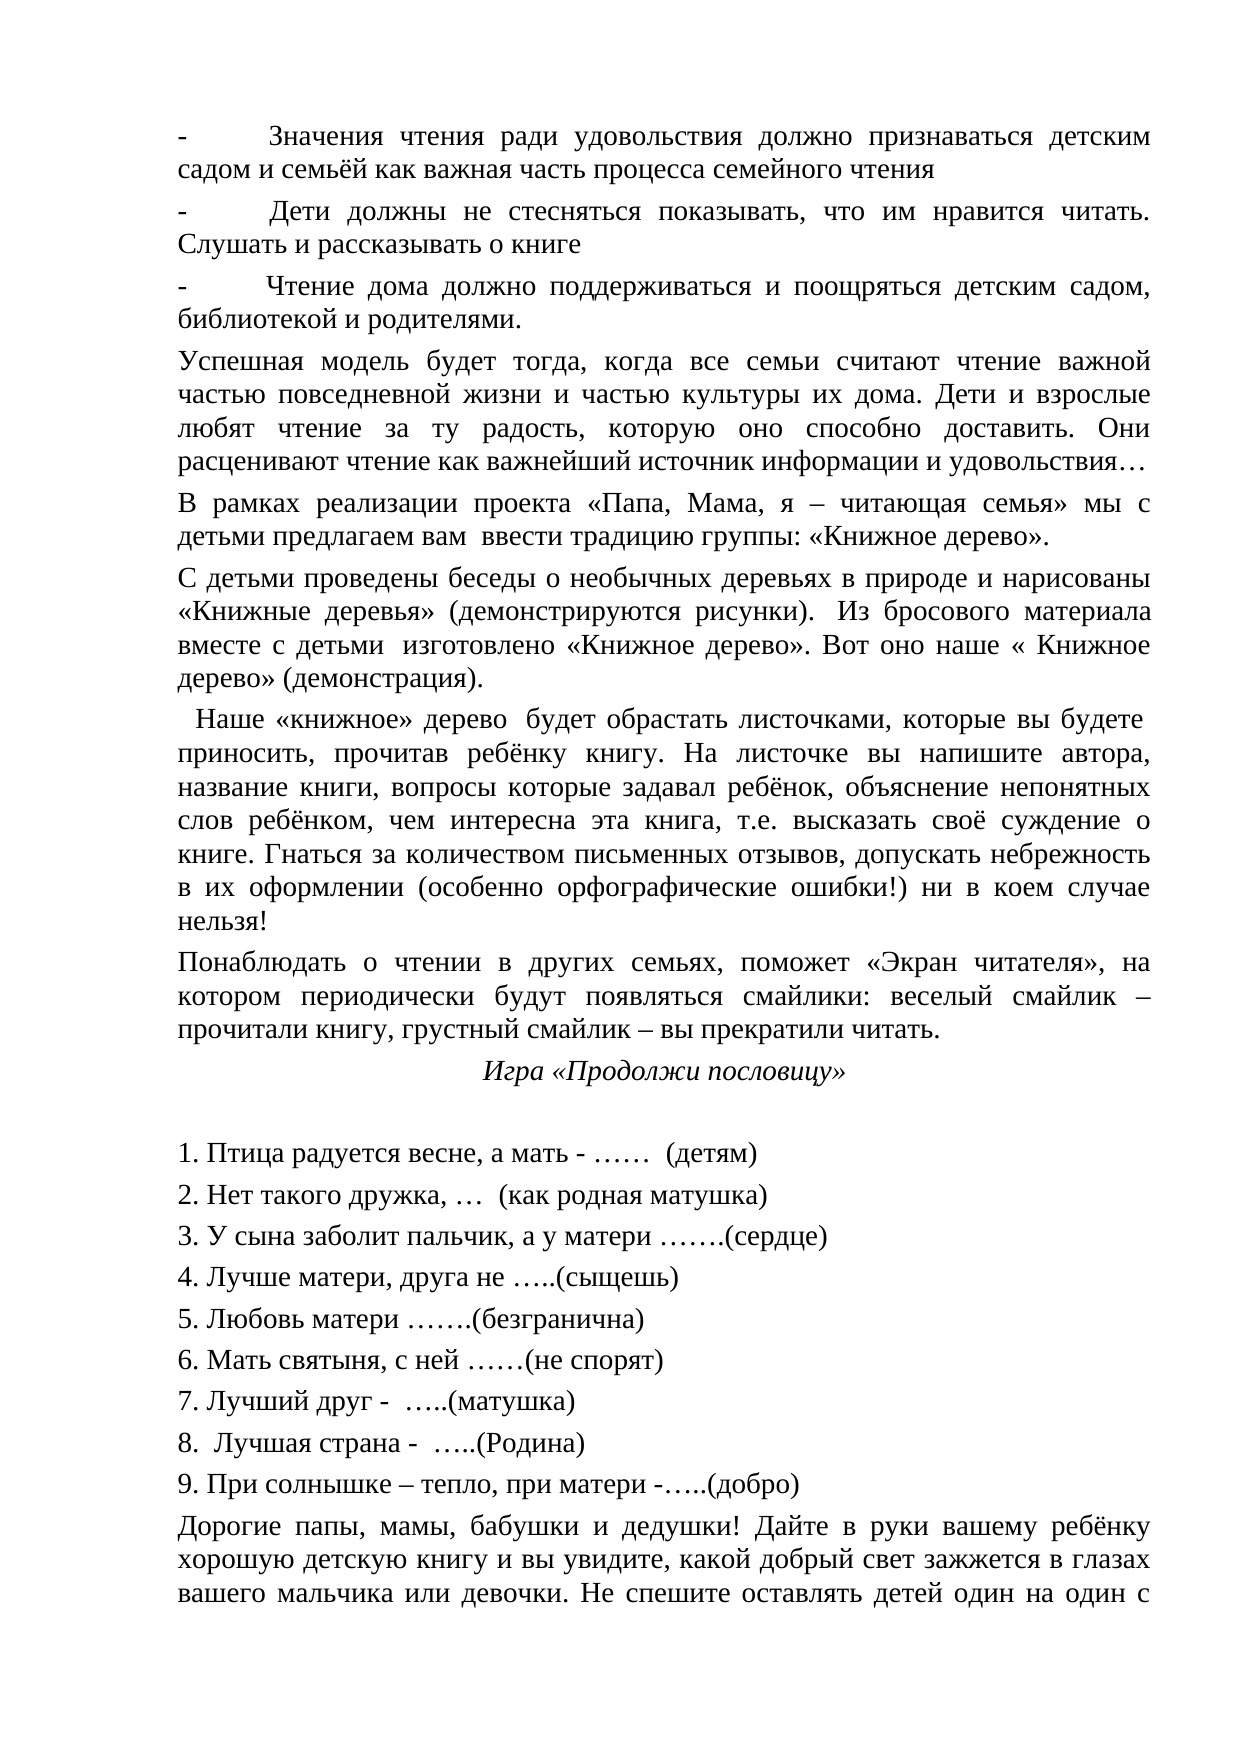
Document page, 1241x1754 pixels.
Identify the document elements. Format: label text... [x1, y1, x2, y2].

text 6. Мать святыня, с ней ……(не спорят) [177, 1342, 1152, 1376]
text - Дети должны не стесняться показывать, что им нравится читать. Слушать и рассказывать о книге [177, 193, 1152, 260]
text - Значения чтения ради удовольствия должно признаваться детским садом и семьёй как важная часть процесса семейного чтения [177, 118, 1152, 185]
text Наше «книжное» дерево будет обрастать листочками, которые вы будете приносить, прочитав ребёнку книгу. На листочке вы напишите автора, название книги, вопросы которые задавал ребёнок, объяснение непонятных слов ребёнком, чем интересна эта книга, т.е. высказать своё суждение о книге. Гнаться за количеством письменных отзывов, допускать небрежность в их оформлении (особенно орфографические ошибки!) ни в коем случае нельзя! [177, 702, 1152, 936]
text Понаблюдать о чтении в других семьях, поможет «Экран читателя», на котором периодически будут появляться смайлики: веселый смайлик – прочитали книгу, грустный смайлик – вы прекратили читать. [177, 944, 1152, 1045]
text В рамках реализации проекта «Папа, Мама, я – читающая семья» мы с детьми предлагаем вам ввести традицию группы: «Книжное дерево». [177, 485, 1152, 552]
text 3. У сына заболит пальчик, а у матери …….(сердце) [177, 1218, 1152, 1252]
text 9. При солнышке – тепло, при матери -…..(добро) [177, 1466, 1152, 1500]
text 7. Лучший друг - …..(матушка) [177, 1383, 1152, 1417]
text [177, 1508, 1152, 1608]
text 4. Лучше матери, друга не …..(сыщешь) [177, 1259, 1152, 1293]
text 1. Птица радуется весне, а мать - …… (детям) [177, 1135, 1152, 1169]
text 5. Любовь матери …….(безгранична) [177, 1301, 1152, 1334]
text Успешная модель будет тогда, когда все семьи считают чтение важной частью повседневной жизни и частью культуры их дома. Дети и взрослые любят чтение за ту радость, которую оно способно доставить. Они расценивают чтение как важнейший источник информации и удовольствия… [177, 343, 1152, 477]
text С детьми проведены беседы о необычных деревьях в природе и нарисованы «Книжные деревья» (демонстрируются рисунки). Из бросового материала вместе с детьми изготовлено «Книжное дерево». Вот оно наше « Книжное дерево» (демонстрация). [177, 560, 1152, 694]
text 8. Лучшая страна - …..(Родина) [177, 1425, 1152, 1458]
text Игра «Продолжи пословицу» [177, 1053, 1152, 1086]
text 2. Нет такого дружка, … (как родная матушка) [177, 1177, 1152, 1210]
text - Чтение дома должно поддерживаться и поощряться детским садом, библиотекой и родителями. [177, 268, 1152, 335]
